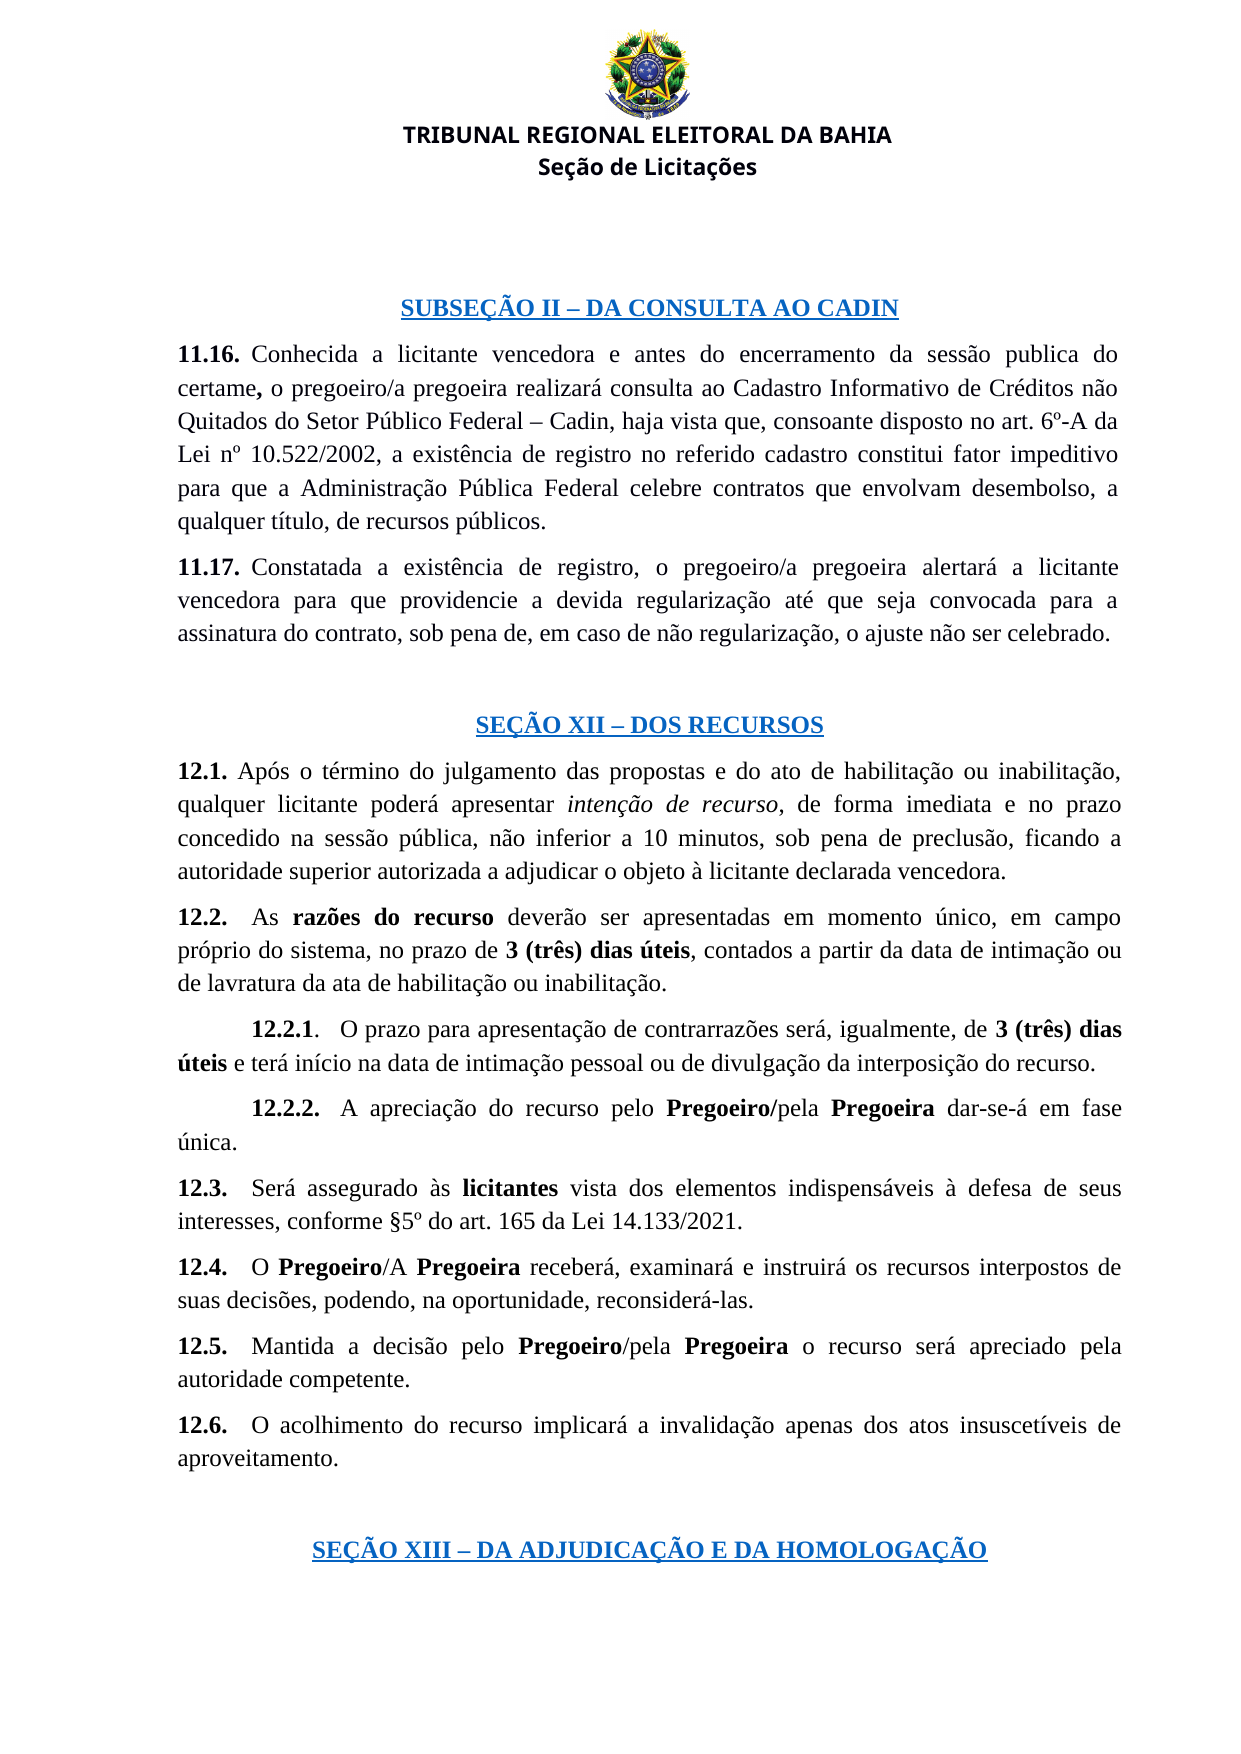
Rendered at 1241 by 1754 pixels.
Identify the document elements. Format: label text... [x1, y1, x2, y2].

text 12.2. As razões do recurso deverão ser apresentadas em momento único, em campo próprio do sistema, no prazo de 3 (três) dias úteis, contados a partir da data de intimação ou de lavratura da ata de habilitação ou inabilitação. [177, 898, 1122, 998]
text SUBSEÇÃO II – DA CONSULTA AO CADIN [177, 290, 1122, 323]
text 12.1. Após o término do julgamento das propostas e do ato de habilitação ou inabilitação, qualquer licitante poderá apresentar intenção de recurso, de forma imediata e no prazo concedido na sessão pública, não inferior a 10 minutos, sob pena de preclusão, ficando a autoridade superior autorizada a adjudicar o objeto à licitante declarada vencedora. [177, 753, 1122, 886]
text 12.3. Será assegurado às licitantes vista dos elementos indispensáveis à defesa de seus interesses, conforme §5º do art. 165 da Lei 14.133/2021. [177, 1169, 1122, 1236]
text 12.2.2. A apreciação do recurso pelo Pregoeiro/pela Pregoeira dar-se-á em fase única. [177, 1090, 1122, 1157]
text 12.4. O Pregoeiro/A Pregoeira receberá, examinará e instruirá os recursos interpostos de suas decisões, podendo, na oportunidade, reconsiderá-las. [177, 1248, 1122, 1315]
text 11.17. Constatada a existência de registro, o pregoeiro/a pregoeira alertará a licitante vencedora para que providencie a devida regularização até que seja convocada para a assinatura do contrato, sob pena de, em caso de não regularização, o ajuste não ser celebrado. [177, 548, 1119, 648]
text 11.16. Conhecida a licitante vencedora e antes do encerramento da sessão publica do certame, o pregoeiro/a pregoeira realizará consulta ao Cadastro Informativo de Créditos não Quitados do Setor Público Federal – Cadin, haja vista que, consoante disposto no art. 6º-A da Lei nº 10.522/2002, a existência de registro no referido cadastro constitui fator impeditivo para que a Administração Pública Federal celebre contratos que envolvam desembolso, a qualquer título, de recursos públicos. [177, 336, 1119, 536]
text SEÇÃO XIII – DA ADJUDICAÇÃO E DA HOMOLOGAÇÃO [177, 1532, 1122, 1565]
text 12.5. Mantida a decisão pelo Pregoeiro/pela Pregoeira o recurso será apreciado pela autoridade competente. [177, 1328, 1122, 1394]
text SEÇÃO XII – DOS RECURSOS [177, 707, 1122, 740]
text 12.2.1. O prazo para apresentação de contrarrazões será, igualmente, de 3 (três) dias úteis e terá início na data de intimação pessoal ou de divulgação da interposição do recurso. [177, 1011, 1122, 1078]
text 12.6. O acolhimento do recurso implicará a invalidação apenas dos atos insuscetíveis de aproveitamento. [177, 1407, 1122, 1473]
